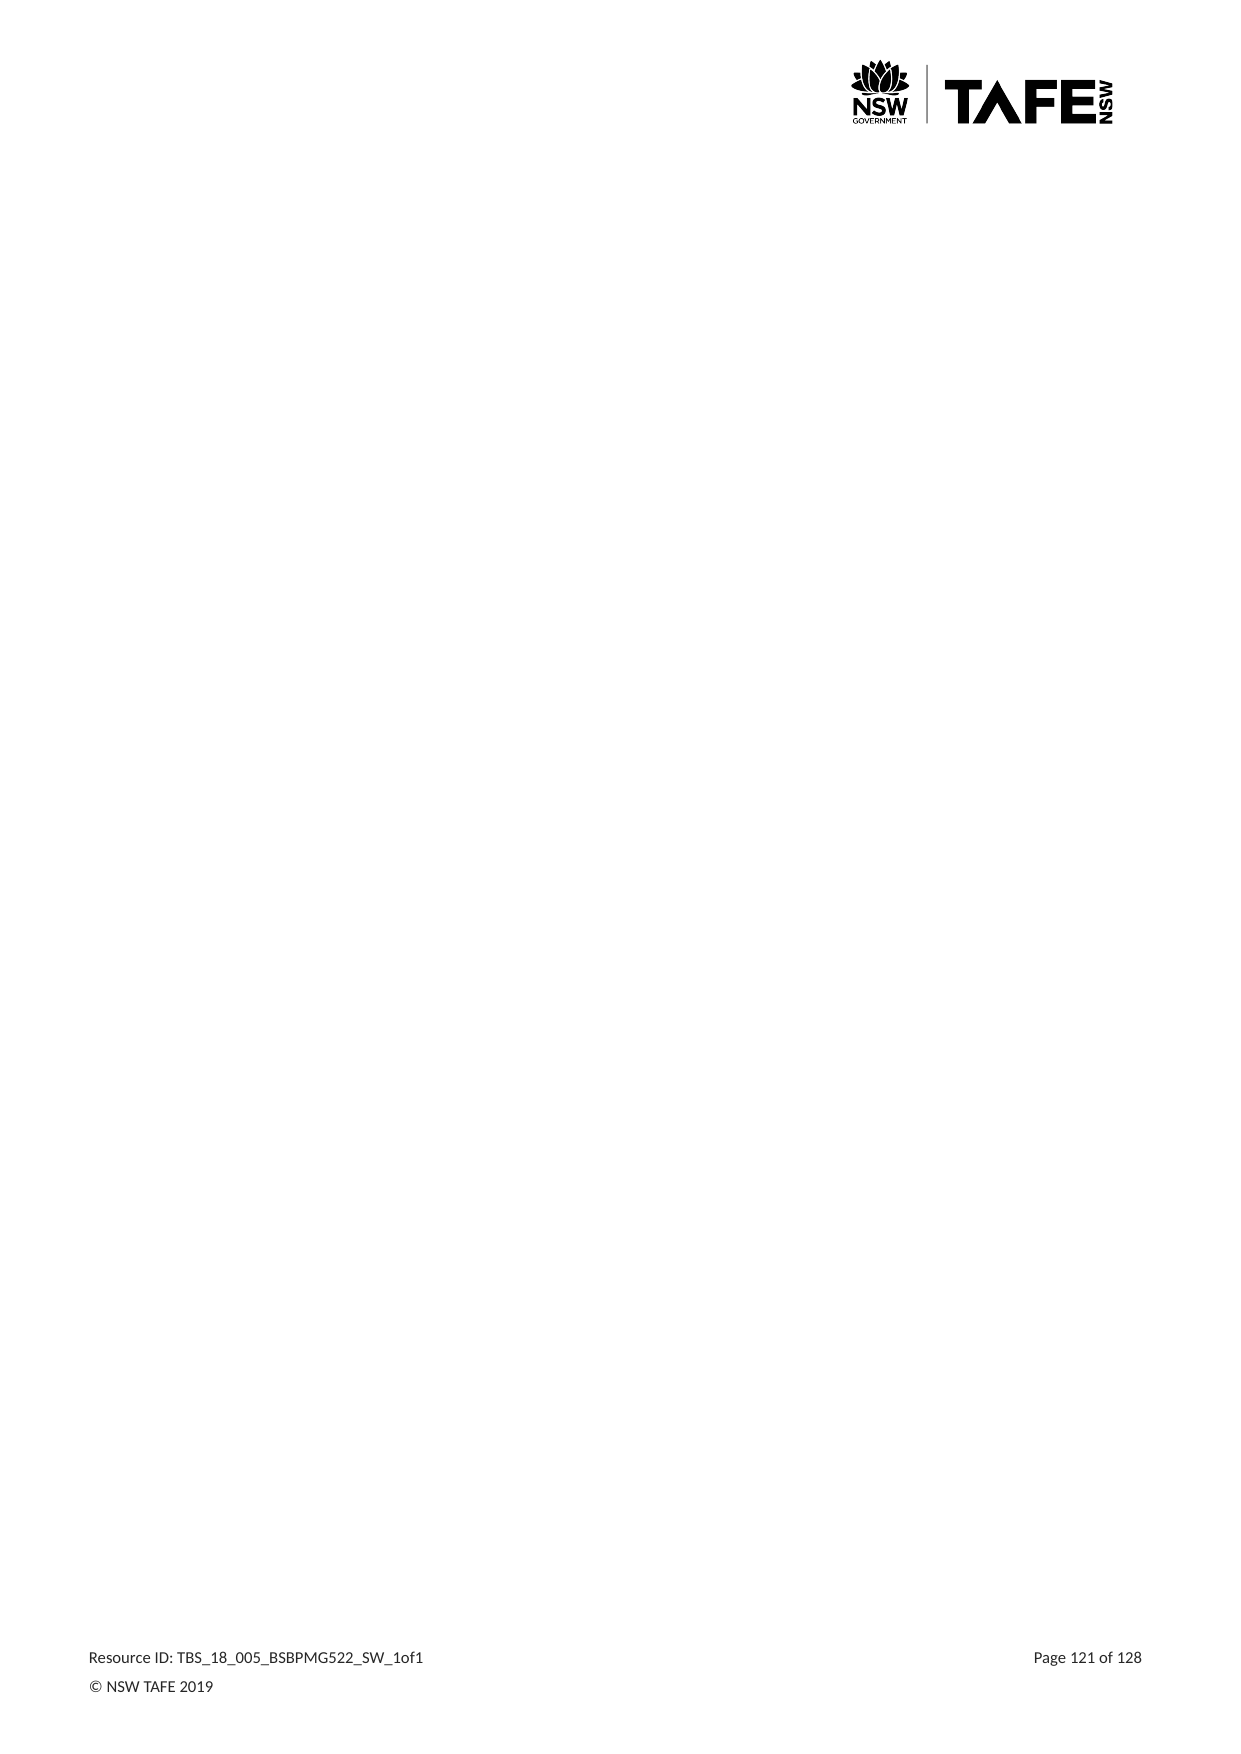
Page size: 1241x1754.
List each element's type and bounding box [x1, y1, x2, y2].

picture [851, 59, 1113, 125]
